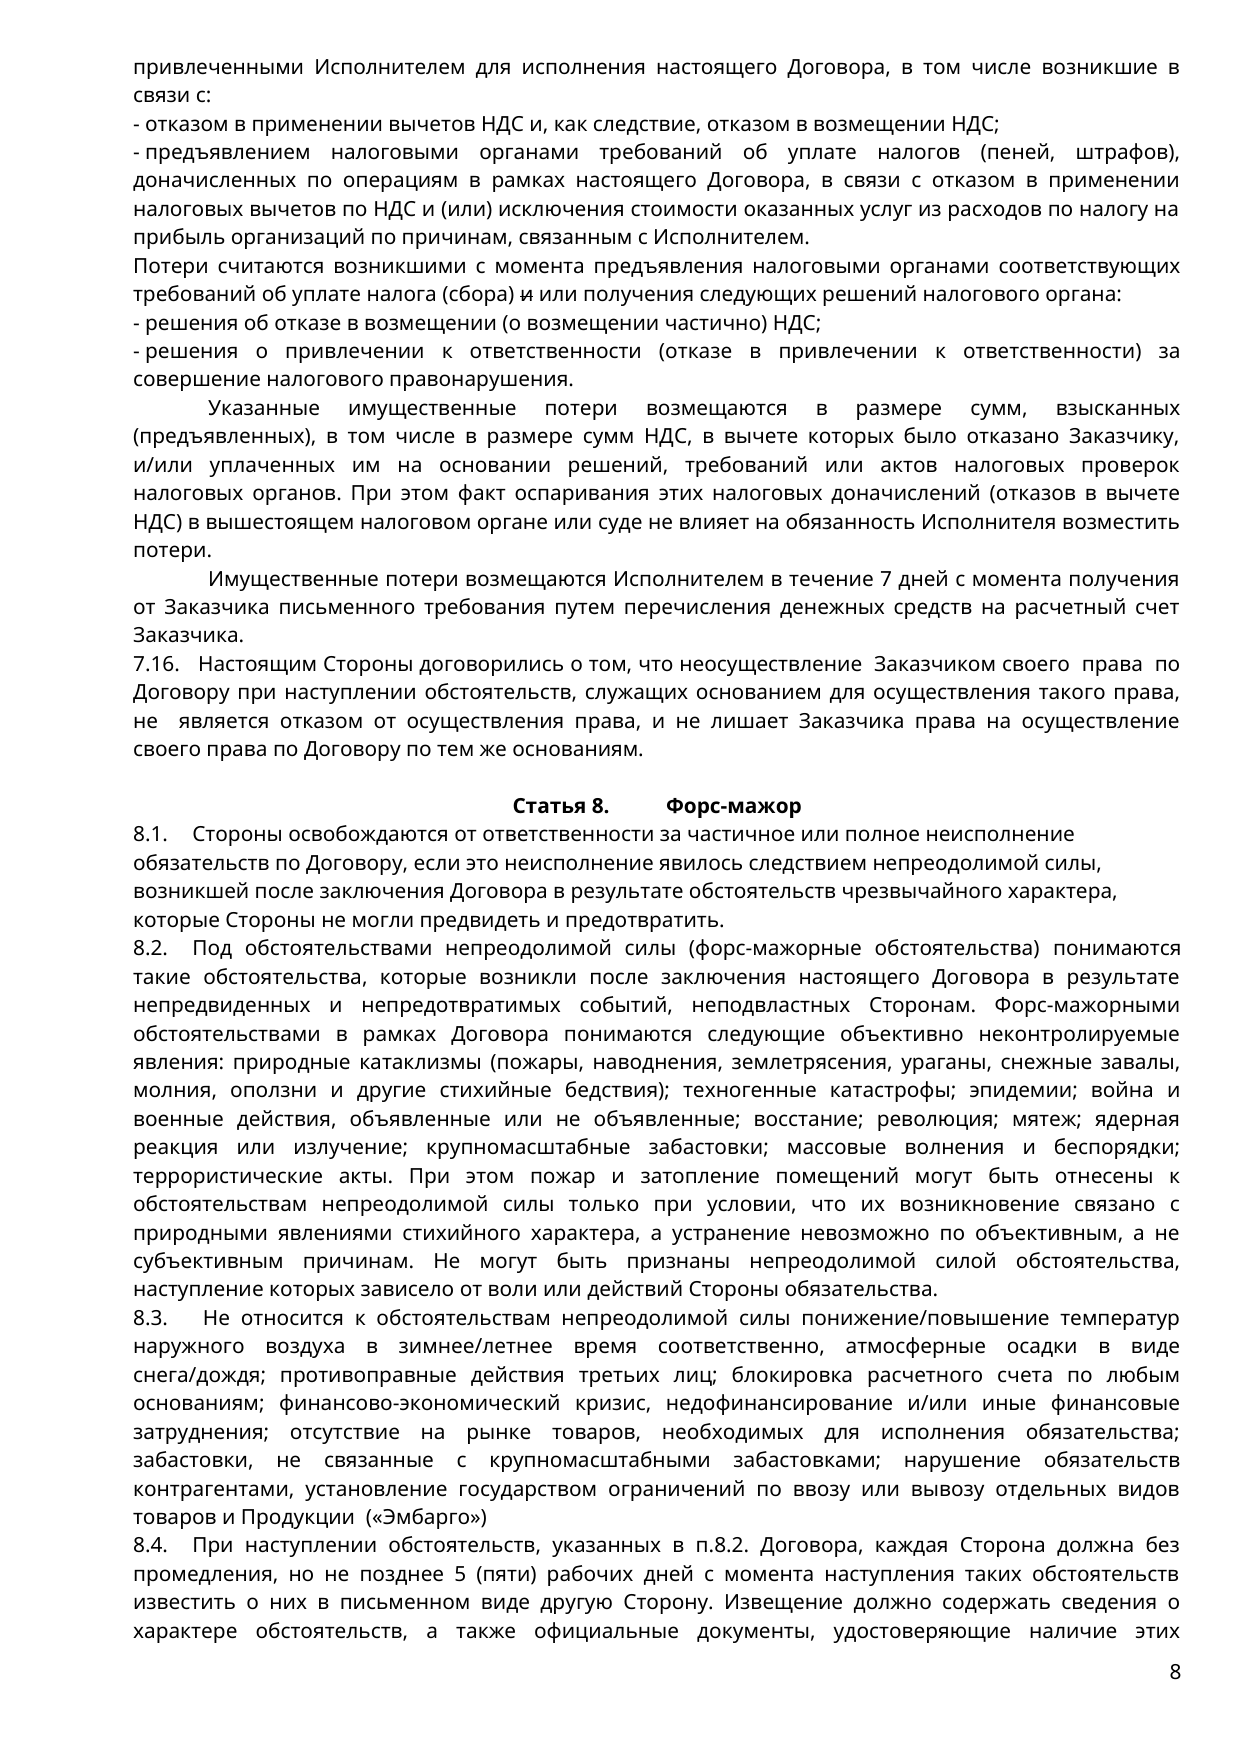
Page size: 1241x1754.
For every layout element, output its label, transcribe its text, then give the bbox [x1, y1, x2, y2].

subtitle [133, 1531, 1181, 1644]
list Имущественные потери возмещаются Исполнителем в течение 7 дней с момента получения от Заказчика письменного требования путем перечисления денежных средств на расчетный счет Заказчика. [133, 564, 1181, 649]
subtitle Не относится к обстоятельствам непреодолимой силы понижение/повышение температур наружного воздуха в зимнее/летнее время соответственно, атмосферные осадки в виде снега/дождя; противоправные действия третьих лиц; блокировка расчетного счета по любым основаниям; финансово-экономический кризис, недофинансирование и/или иные финансовые затруднения; отсутствие на рынке товаров, необходимых для исполнения обязательства; забастовки, не связанные с крупномасштабными забастовками; нарушение обязательств контрагентами, установление государством ограничений по ввозу или вывозу отдельных видов товаров и Продукции («Эмбарго») [133, 1303, 1181, 1531]
list Стороны освобождаются от ответственности за частичное или полное неисполнение обязательств по Договору, если это неисполнение явилось следствием непреодолимой силы, возникшей после заключения Договора в результате обстоятельств чрезвычайного характера, которые Стороны не могли предвидеть и предотвратить. [133, 819, 1181, 933]
list - решения об отказе в возмещении (о возмещении частично) НДС; [133, 308, 1181, 336]
list Потери считаются возникшими с момента предъявления налоговыми органами соответствующих требований об уплате налога (сбора) и или получения следующих решений налогового органа: [133, 251, 1181, 308]
list Указанные имущественные потери возмещаются в размере сумм, взысканных (предъявленных), в том числе в размере сумм НДС, в вычете которых было отказано Заказчику, и/или уплаченных им на основании решений, требований или актов налоговых проверок налоговых органов. При этом факт оспаривания этих налоговых доначислений (отказов в вычете НДС) в вышестоящем налоговом органе или суде не влияет на обязанность Исполнителя возместить потери. [133, 393, 1181, 564]
list - отказом в применении вычетов НДС и, как следствие, отказом в возмещении НДС; [133, 109, 1181, 137]
list Под обстоятельствами непреодолимой силы (форс-мажорные обстоятельства) понимаются такие обстоятельства, которые возникли после заключения настоящего Договора в результате непредвиденных и непредотвратимых событий, неподвластных Сторонам. Форс-мажорными обстоятельствами в рамках Договора понимаются следующие объективно неконтролируемые явления: природные катаклизмы (пожары, наводнения, землетрясения, ураганы, снежные завалы, молния, оползни и другие стихийные бедствия); техногенные катастрофы; эпидемии; война и военные действия, объявленные или не объявленные; восстание; революция; мятеж; ядерная реакция или излучение; крупномасштабные забастовки; массовые волнения и беспорядки; террористические акты. При этом пожар и затопление помещений могут быть отнесены к обстоятельствам непреодолимой силы только при условии, что их возникновение связано с природными явлениями стихийного характера, а устранение невозможно по объективным, а не субъективным причинам. Не могут быть признаны непреодолимой силой обстоятельства, наступление которых зависело от воли или действий Стороны обязательства. [133, 933, 1181, 1303]
list Настоящим Стороны договорились о том, что неосуществление Заказчиком своего права по Договору при наступлении обстоятельств, служащих основанием для осуществления такого права, не является отказом от осуществления права, и не лишает Заказчика права на осуществление своего права по Договору по тем же основаниям. [133, 649, 1181, 763]
subtitle Форс-мажор [133, 791, 1181, 819]
list - решения о привлечении к ответственности (отказе в привлечении к ответственности) за совершение налогового правонарушения. [133, 336, 1181, 393]
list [133, 52, 1181, 109]
list - предъявлением налоговыми органами требований об уплате налогов (пеней, штрафов), доначисленных по операциям в рамках настоящего Договора, в связи с отказом в применении налоговых вычетов по НДС и (или) исключения стоимости оказанных услуг из расходов по налогу на прибыль организаций по причинам, связанным с Исполнителем. [133, 137, 1181, 251]
